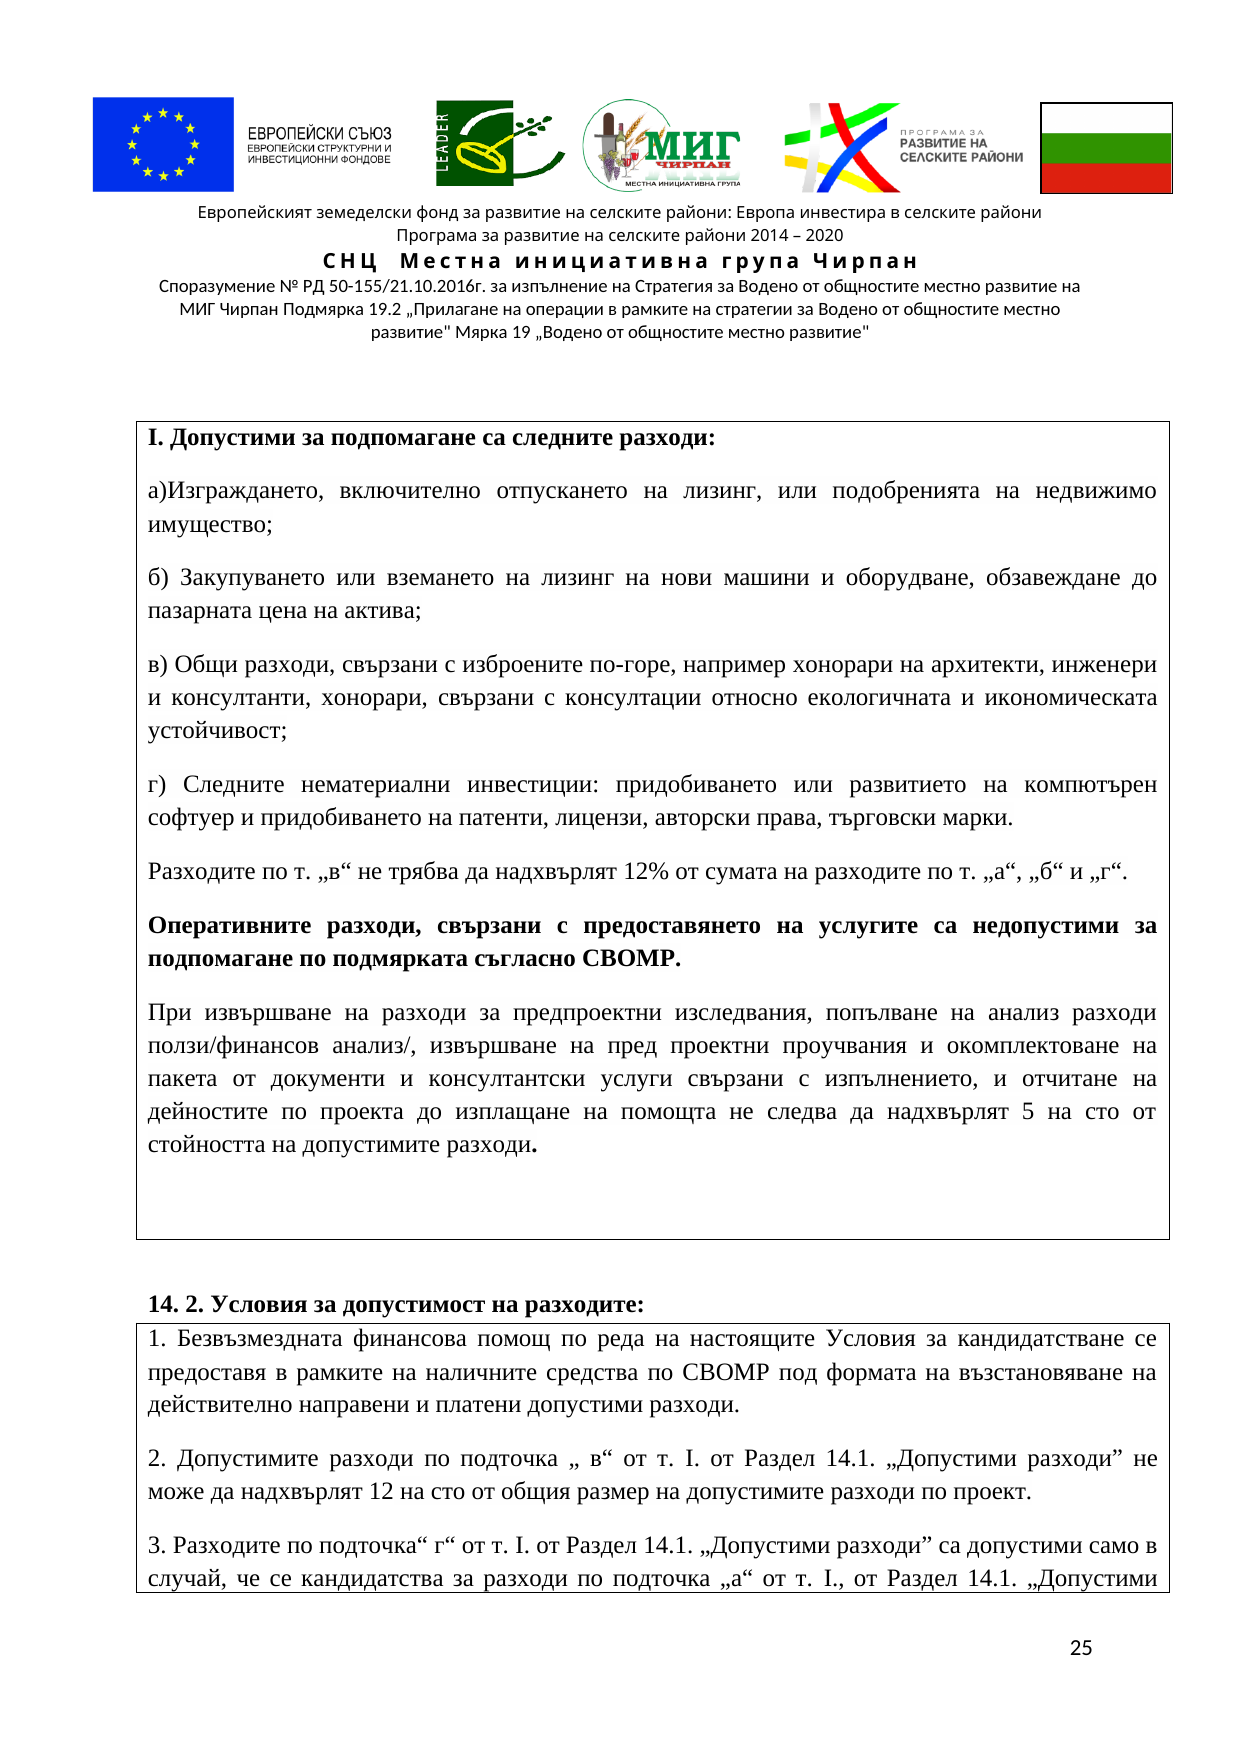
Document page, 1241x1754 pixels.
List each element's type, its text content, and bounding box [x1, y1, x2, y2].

picture [436, 100, 569, 186]
picture [79, 82, 425, 202]
table_header I. Допустими за подпомагане са следните разходи: а)Изграждането, включително отпускането на лизинг, или подобренията на недвижимо имущество; б) Закупуването или вземането на лизинг на нови машини и оборудване, обзавеждане до пазарната цена на актива; в) Общи разходи, свързани с изброените по-горе, например хонорари на архитекти, инженери и консултанти, хонорари, свързани с консултации относно екологичната и икономическата устойчивост; г) Следните нематериални инвестиции: придобиването или развитието на компютърен софтуер и придобиването на патенти, лицензи, авторски права, търговски марки. Разходите по т. „в“ не трябва да надхвърлят 12% от сумата на разходите по т. „а“, „б“ и „г“. Оперативните разходи, свързани с предоставянето на услугите са недопустими за подпомагане по подмярката съгласно СВОМР. При извършване на разходи за предпроектни изследвания, попълване на анализ разходи ползи/финансов анализ/, извършване на пред проектни проучвания и окомплектоване на пакета от документи и консултантски услуги свързани с изпълнението, и отчитане на дейностите по проекта до изплащане на помощта не следва да надхвърлят 5 на сто от стойността на допустимите разходи. [137, 422, 1169, 1238]
picture [582, 99, 741, 192]
picture [770, 95, 1033, 199]
subtitle 14. 2. Условия за допустимост на разходите: [148, 1289, 1093, 1318]
